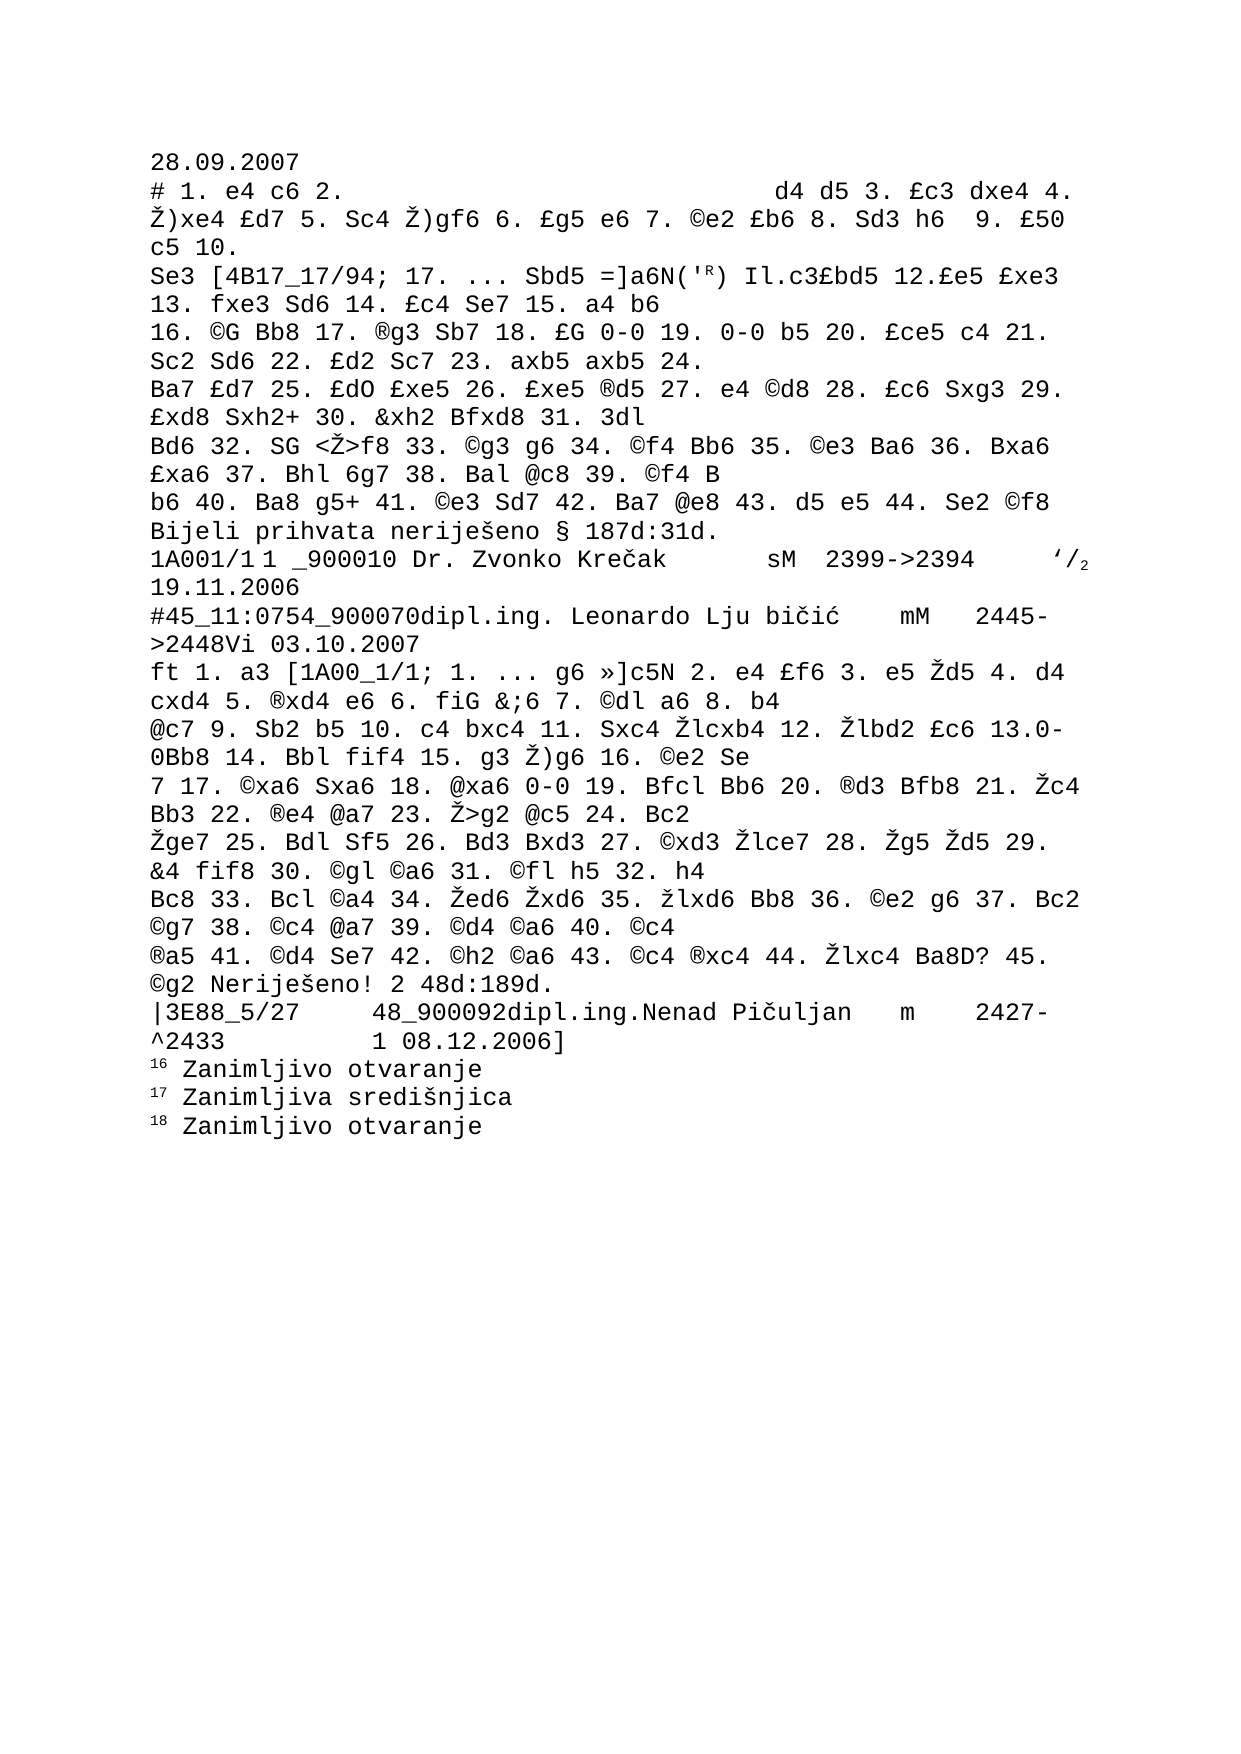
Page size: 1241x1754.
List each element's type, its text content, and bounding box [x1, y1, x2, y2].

text 16 Zanimljivo otvaranje [150, 1057, 1090, 1085]
text 1A001/1 1 _900010 Dr. Zvonko Krečak sM 2399->2394 ‘/2 19.11.2006 [150, 547, 1090, 603]
text Se3 [4B17_17/94; 17. ... Sbd5 =]a6N('R) Il.c3£bd5 12.£e5 £xe3 13. fxe3 Sd6 14. £c4 Se7 15. a4 b6 16. ©G Bb8 17. ®g3 Sb7 18. £G 0-0 19. 0-0 b5 20. £ce5 c4 21. Sc2 Sd6 22. £d2 Sc7 23. axb5 axb5 24. Ba7 £d7 25. £dO £xe5 26. £xe5 ®d5 27. e4 ©d8 28. £c6 Sxg3 29. £xd8 Sxh2+ 30. &xh2 Bfxd8 31. 3dl Bd6 32. SG <Ž>f8 33. ©g3 g6 34. ©f4 Bb6 35. ©e3 Ba6 36. Bxa6 £xa6 37. Bhl 6g7 38. Bal @c8 39. ©f4 B b6 40. Ba8 g5+ 41. ©e3 Sd7 42. Ba7 @e8 43. d5 e5 44. Se2 ©f8 Bijeli prihvata neriješeno § 187d:31d. [150, 263, 1090, 547]
text # 1. e4 c6 2. d4 d5 3. £c3 dxe4 4. Ž)xe4 £d7 5. Sc4 Ž)gf6 6. £g5 e6 7. ©e2 £b6 8. Sd3 h6 9. £50 c5 10. [150, 178, 1090, 263]
text 7 17. ©xa6 Sxa6 18. @xa6 0-0 19. Bfcl Bb6 20. ®d3 Bfb8 21. Žc4 Bb3 22. ®e4 @a7 23. Ž>g2 @c5 24. Bc2 Žge7 25. Bdl Sf5 26. Bd3 Bxd3 27. ©xd3 Žlce7 28. Žg5 Žd5 29. &4 fif8 30. ©gl ©a6 31. ©fl h5 32. h4 Bc8 33. Bcl ©a4 34. Žed6 Žxd6 35. žlxd6 Bb8 36. ©e2 g6 37. Bc2 ©g7 38. ©c4 @a7 39. ©d4 ©a6 40. ©c4 ®a5 41. ©d4 Se7 42. ©h2 ©a6 43. ©c4 ®xc4 44. Žlxc4 Ba8D? 45. ©g2 Neriješeno! 2 48d:189d. [150, 773, 1090, 1000]
text 18 Zanimljivo otvaranje [150, 1113, 1090, 1142]
text #45_11:07 54_900070 dipl.ing. Leonardo Lju bičić mM 2445->2448 Vi 03.10.2007 [150, 603, 1090, 660]
text ft 1. a3 [1A00_1/1; 1. ... g6 »]c5N 2. e4 £f6 3. e5 Žd5 4. d4 cxd4 5. ®xd4 e6 6. fiG &;6 7. ©dl a6 8. b4 @c7 9. Sb2 b5 10. c4 bxc4 11. Sxc4 Žlcxb4 12. Žlbd2 £c6 13.0-0Bb8 14. Bbl fif4 15. g3 Ž)g6 16. ©e2 Se [150, 660, 1090, 773]
text |3E88_5/27 48_900092 dipl.ing.Nenad Pičuljan m 2427-^2433 1 08.12.2006] [150, 1000, 1090, 1057]
text 17 Zanimljiva središnjica [150, 1085, 1090, 1113]
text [150, 150, 1090, 178]
